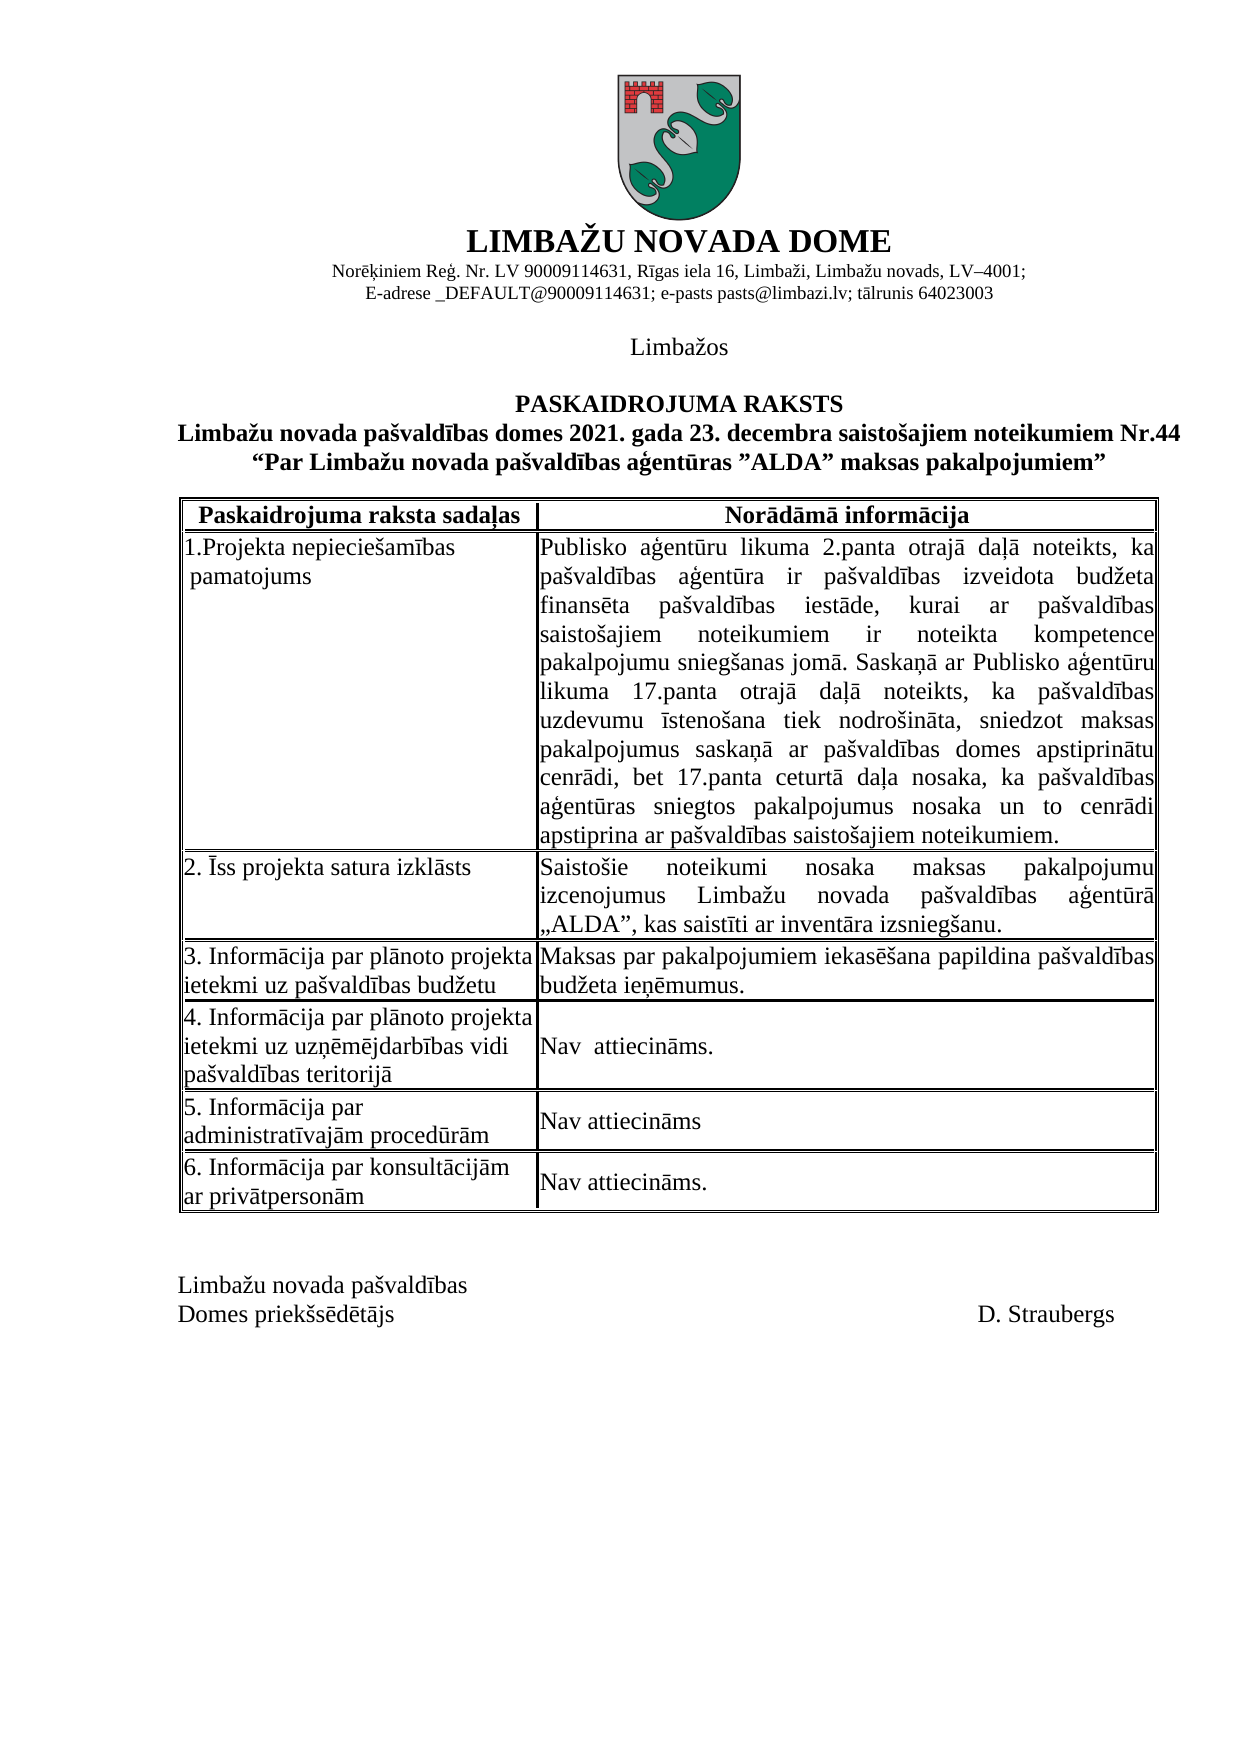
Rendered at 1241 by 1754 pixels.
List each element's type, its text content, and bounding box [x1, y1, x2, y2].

table_cell Maksas par pakalpojumiem iekasēšana papildina pašvaldības budžeta ieņēmumus. [539, 938, 1156, 999]
table_header Paskaidrojuma raksta sadaļas [183, 501, 537, 529]
table_cell Nav attiecināms. [539, 999, 1155, 1088]
table_cell Nav attiecināms. [537, 1149, 1156, 1210]
table_header Norādāmā informācija [537, 501, 1155, 529]
text Domes priekšsēdētājs D. Straubergs [177, 1299, 1181, 1328]
table_cell 4. Informācija par plānoto projekta ietekmi uz uzņēmējdarbības vidi pašvaldības teritorijā [183, 999, 536, 1088]
table_cell Saistošie noteikumi nosaka maksas pakalpojumu izcenojumus Limbažu novada pašvaldības aģentūrā „ALDA”, kas saistīti ar inventāra izsniegšanu. [537, 849, 1157, 938]
text Limbažu novada pašvaldības domes 2021. gada 23. decembra saistošajiem noteikumiem Nr.44 “Par Limbažu novada pašvaldības aģentūras ”ALDA” maksas pakalpojumiem” [177, 418, 1181, 476]
table_cell Nav attiecināms [539, 1088, 1156, 1149]
table_cell 2. Īss projekta satura izklāsts [181, 849, 537, 938]
table_cell 1.Projekta nepieciešamības pamatojums [183, 529, 536, 849]
table_cell 3. Informācija par plānoto projekta ietekmi uz pašvaldības budžetu [183, 938, 536, 999]
text Limbažu novada pašvaldības [177, 1271, 1181, 1299]
text PASKAIDROJUMA RAKSTS [177, 389, 1181, 418]
table_cell 5. Informācija par administratīvajām procedūrām [183, 1088, 536, 1149]
picture [616, 73, 743, 222]
table_cell 6. Informācija par konsultācijām ar privātpersonām [183, 1149, 537, 1210]
table_cell Publisko aģentūru likuma 2.panta otrajā daļā noteikts, ka pašvaldības aģentūra ir pašvaldības izveidota budžeta finansēta pašvaldības iestāde, kurai ar pašvaldības saistošajiem noteikumiem ir noteikta kompetence pakalpojumu sniegšanas jomā. Saskaņā ar Publisko aģentūru likuma 17.panta otrajā daļā noteikts, ka pašvaldības uzdevumu īstenošana tiek nodrošināta, sniedzot maksas pakalpojumus saskaņā ar pašvaldības domes apstiprinātu cenrādi, bet 17.panta ceturtā daļa nosaka, ka pašvaldības aģentūras sniegtos pakalpojumus nosaka un to cenrādi apstiprina ar pašvaldības saistošajiem noteikumiem. [539, 529, 1156, 849]
text Limbažos [177, 332, 1181, 361]
